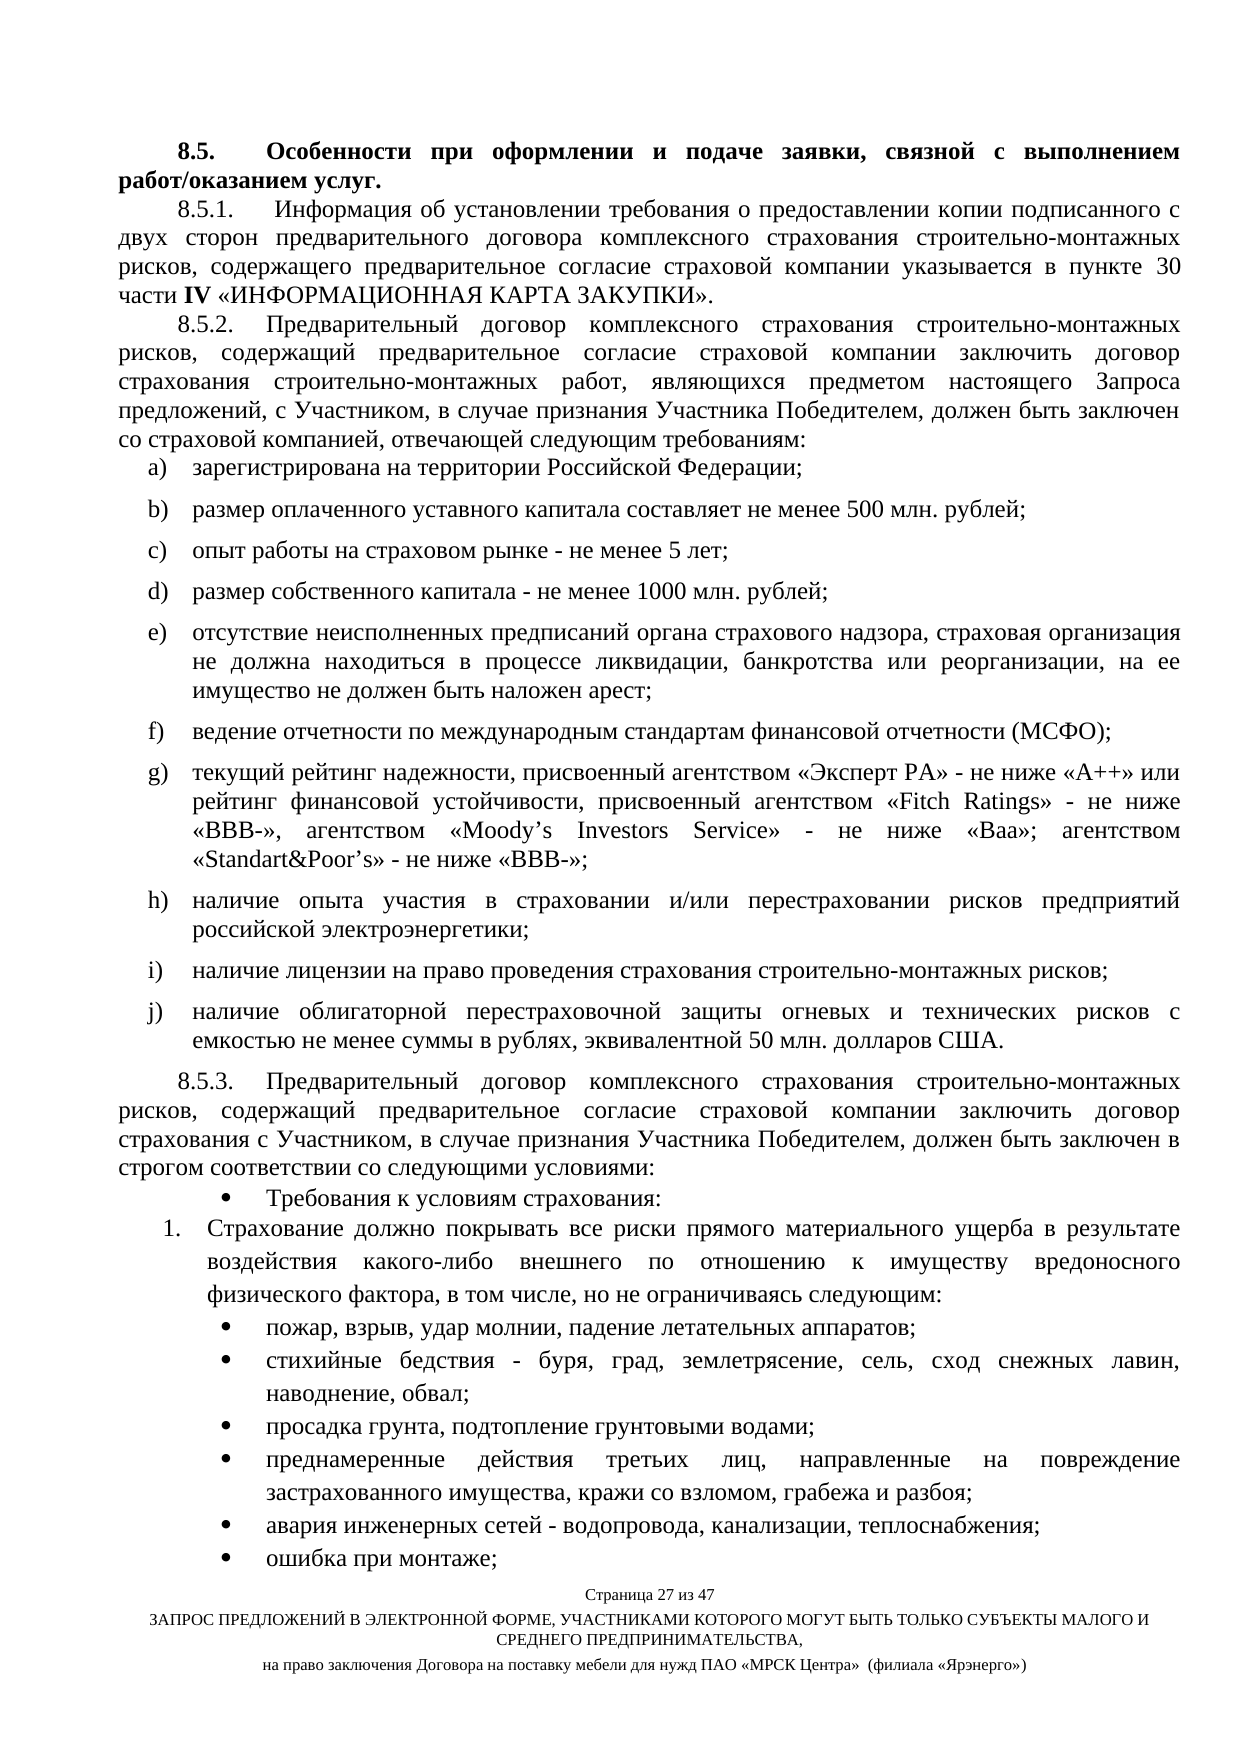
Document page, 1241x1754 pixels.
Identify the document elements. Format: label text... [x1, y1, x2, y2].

list пожар, взрыв, удар молнии, падение летательных аппаратов; [222, 1312, 1181, 1341]
list Требования к условиям страхования: [222, 1183, 1181, 1211]
list наличие лицензии на право проведения страхования строительно-монтажных рисков; [148, 955, 1181, 984]
list размер собственного капитала - не менее 1000 млн. рублей; [148, 576, 1181, 605]
subtitle Особенности при оформлении и подаче заявки, связной с выполнением работ/оказанием услуг. [118, 136, 1181, 194]
list Страхование должно покрывать все риски прямого материального ущерба в результате воздействия какого-либо внешнего по отношению к имуществу вредоносного физического фактора, в том числе, но не ограничиваясь следующим: [162, 1213, 1181, 1308]
list авария инженерных сетей - водопровода, канализации, теплоснабжения; [222, 1510, 1181, 1539]
list опыт работы на страховом рынке - не менее 5 лет; [148, 535, 1181, 564]
subtitle Предварительный договор комплексного страхования строительно-монтажных рисков, содержащий предварительное согласие страховой компании заключить договор страхования с Участником, в случае признания Участника Победителем, должен быть заключен в строгом соответствии со следующими условиями: [118, 1066, 1181, 1181]
list наличие облигаторной перестраховочной защиты огневых и технических рисков с емкостью не менее суммы в рублях, эквивалентной 50 млн. долларов США. [148, 996, 1181, 1054]
list текущий рейтинг надежности, присвоенный агентством «Эксперт РА» - не ниже «А++» или рейтинг финансовой устойчивости, присвоенный агентством «Fitch Ratings» - не ниже «BBB-», агентством «Moody’s Investors Service» - не ниже «Baa»; агентством «Standart&Poor’s» - не ниже «BBB-»; [148, 757, 1181, 872]
list отсутствие неисполненных предписаний органа страхового надзора, страховая организация не должна находиться в процессе ликвидации, банкротства или реорганизации, на ее имущество не должен быть наложен арест; [148, 617, 1181, 704]
list зарегистрирована на территории Российской Федерации; [148, 452, 1181, 481]
list ведение отчетности по международным стандартам финансовой отчетности (МСФО); [148, 716, 1181, 745]
list преднамеренные действия третьих лиц, направленные на повреждение застрахованного имущества, кражи со взломом, грабежа и разбоя; [222, 1444, 1181, 1506]
list наличие опыта участия в страховании и/или перестраховании рисков предприятий российской электроэнергетики; [148, 885, 1181, 942]
subtitle Информация об установлении требования о предоставлении копии подписанного с двух сторон предварительного договора комплексного страхования строительно-монтажных рисков, содержащего предварительное согласие страховой компании указывается в пункте 30 части IV «ИНФОРМАЦИОННАЯ КАРТА ЗАКУПКИ». [118, 194, 1181, 309]
list размер оплаченного уставного капитала составляет не менее 500 млн. рублей; [148, 494, 1181, 522]
list стихийные бедствия - буря, град, землетрясение, сель, сход снежных лавин, наводнение, обвал; [222, 1345, 1181, 1407]
list просадка грунта, подтопление грунтовыми водами; [222, 1411, 1181, 1440]
list ошибка при монтаже; [222, 1543, 1181, 1572]
subtitle Предварительный договор комплексного страхования строительно-монтажных рисков, содержащий предварительное согласие страховой компании заключить договор страхования строительно-монтажных работ, являющихся предметом настоящего Запроса предложений, с Участником, в случае признания Участника Победителем, должен быть заключен со страховой компанией, отвечающей следующим требованиям: [118, 309, 1181, 452]
